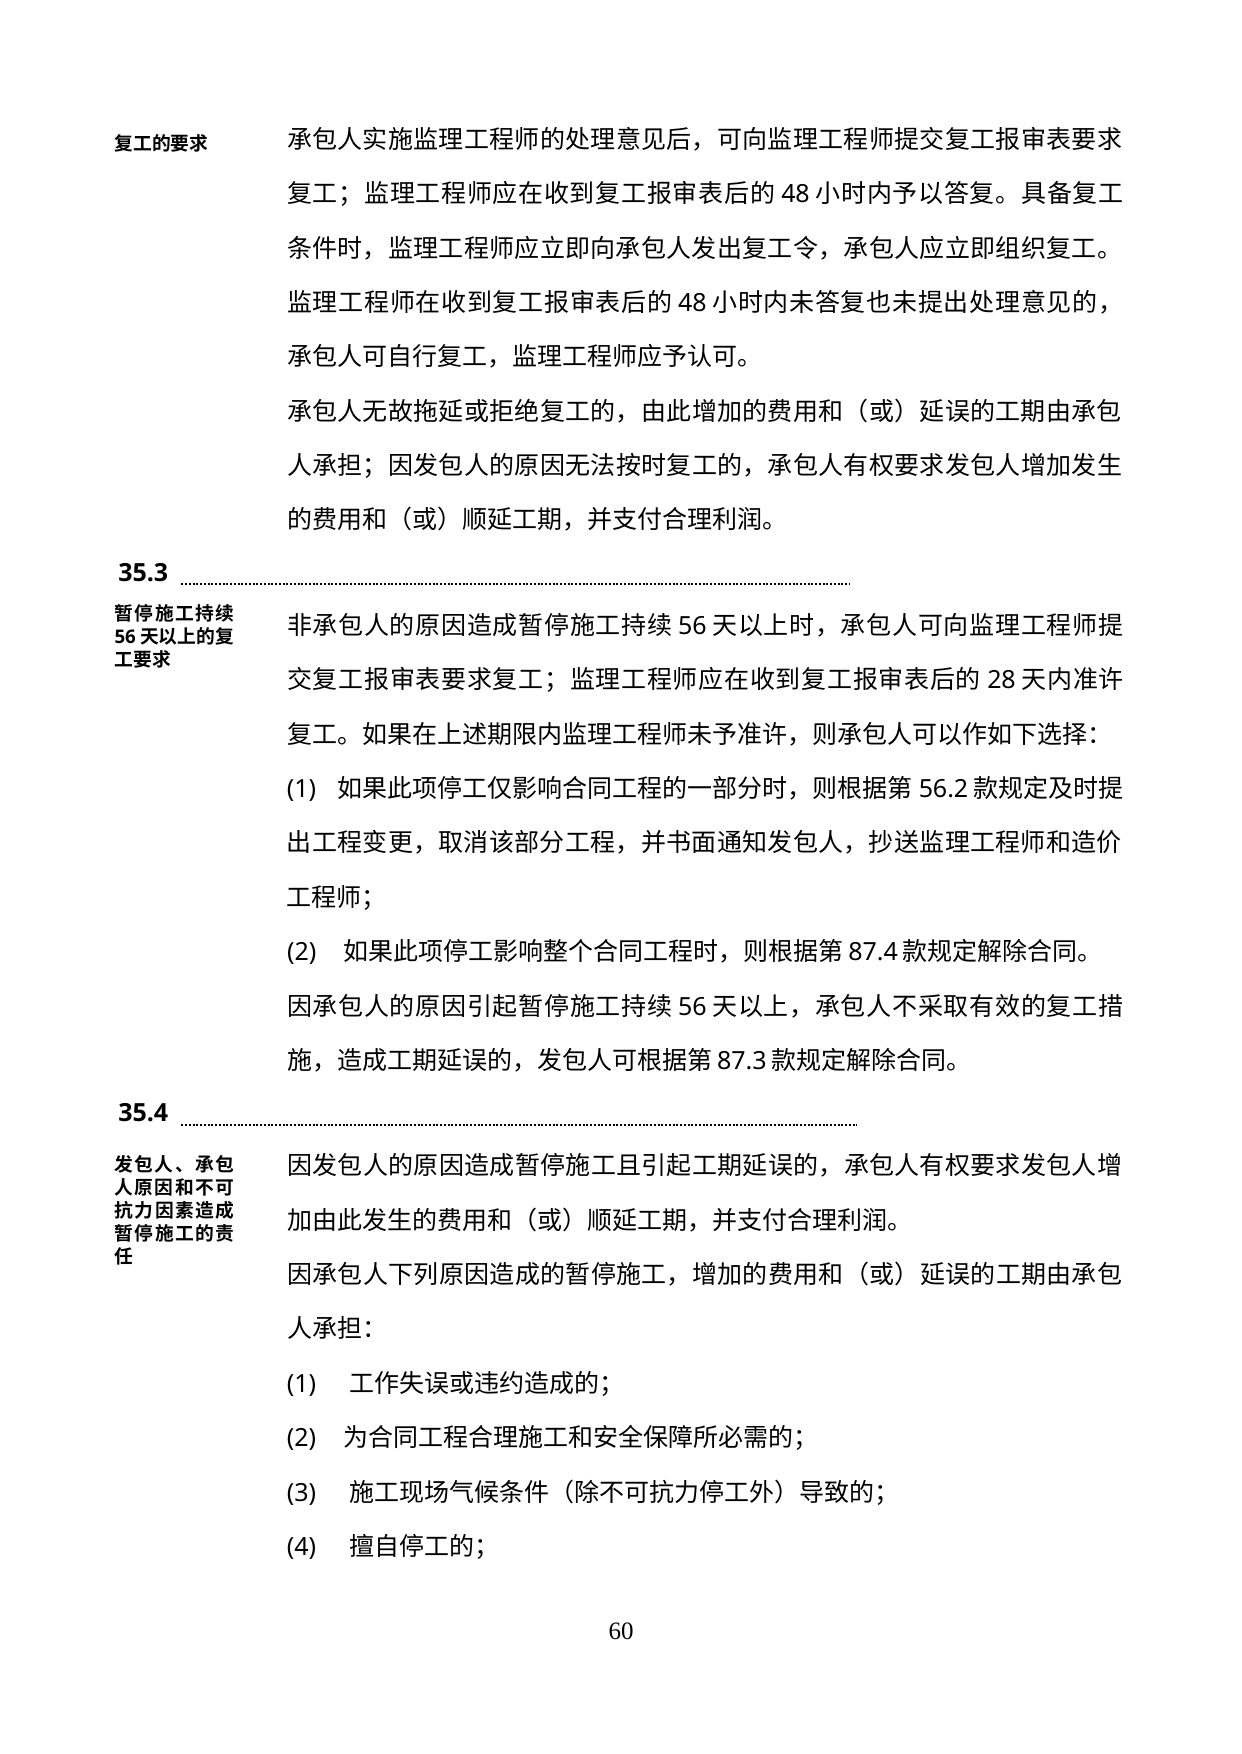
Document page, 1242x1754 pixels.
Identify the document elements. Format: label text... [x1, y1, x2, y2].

list 如果此项停工影响整个合同工程时，则根据第87.4款规定解除合同。 [287, 932, 1123, 968]
list 如果此项停工仅影响合同工程的一部分时，则根据第56.2款规定及时提出工程变更，取消该部分工程，并书面通知发包人，抄送监理工程师和造价工程师； [287, 768, 1123, 913]
text 非承包人的原因造成暂停施工持续56天以上时，承包人可向监理工程师提交复工报审表要求复工；监理工程师应在收到复工报审表后的28天内准许复工。如果在上述期限内监理工程师未予准许，则承包人可以作如下选择： [287, 605, 1123, 750]
text 35.3 [118, 554, 1123, 588]
list 擅自停工的； [287, 1526, 1123, 1563]
list 为合同工程合理施工和安全保障所必需的； [287, 1418, 1123, 1454]
text 因承包人下列原因造成的暂停施工，增加的费用和（或）延误的工期由承包人承担： [287, 1254, 1123, 1345]
list 施工现场气候条件（除不可抗力停工外）导致的； [287, 1472, 1123, 1508]
text 因发包人的原因造成暂停施工且引起工期延误的，承包人有权要求发包人增加由此发生的费用和（或）顺延工期，并支付合理利润。 [287, 1146, 1123, 1236]
text 承包人无故拖延或拒绝复工的，由此增加的费用和（或）延误的工期由承包人承担；因发包人的原因无法按时复工的，承包人有权要求发包人增加发生的费用和（或）顺延工期，并支付合理利润。 [287, 391, 1123, 536]
text 承包人实施监理工程师的处理意见后，可向监理工程师提交复工报审表要求复工；监理工程师应在收到复工报审表后的48小时内予以答复。具备复工条件时，监理工程师应立即向承包人发出复工令，承包人应立即组织复工。监理工程师在收到复工报审表后的48小时内未答复也未提出处理意见的，承包人可自行复工，监理工程师应予认可。 [287, 119, 1123, 373]
text 因承包人的原因引起暂停施工持续56天以上，承包人不采取有效的复工措施，造成工期延误的，发包人可根据第87.3款规定解除合同。 [287, 986, 1123, 1077]
text 35.4 [118, 1095, 1123, 1129]
list 工作失误或违约造成的； [287, 1363, 1123, 1399]
